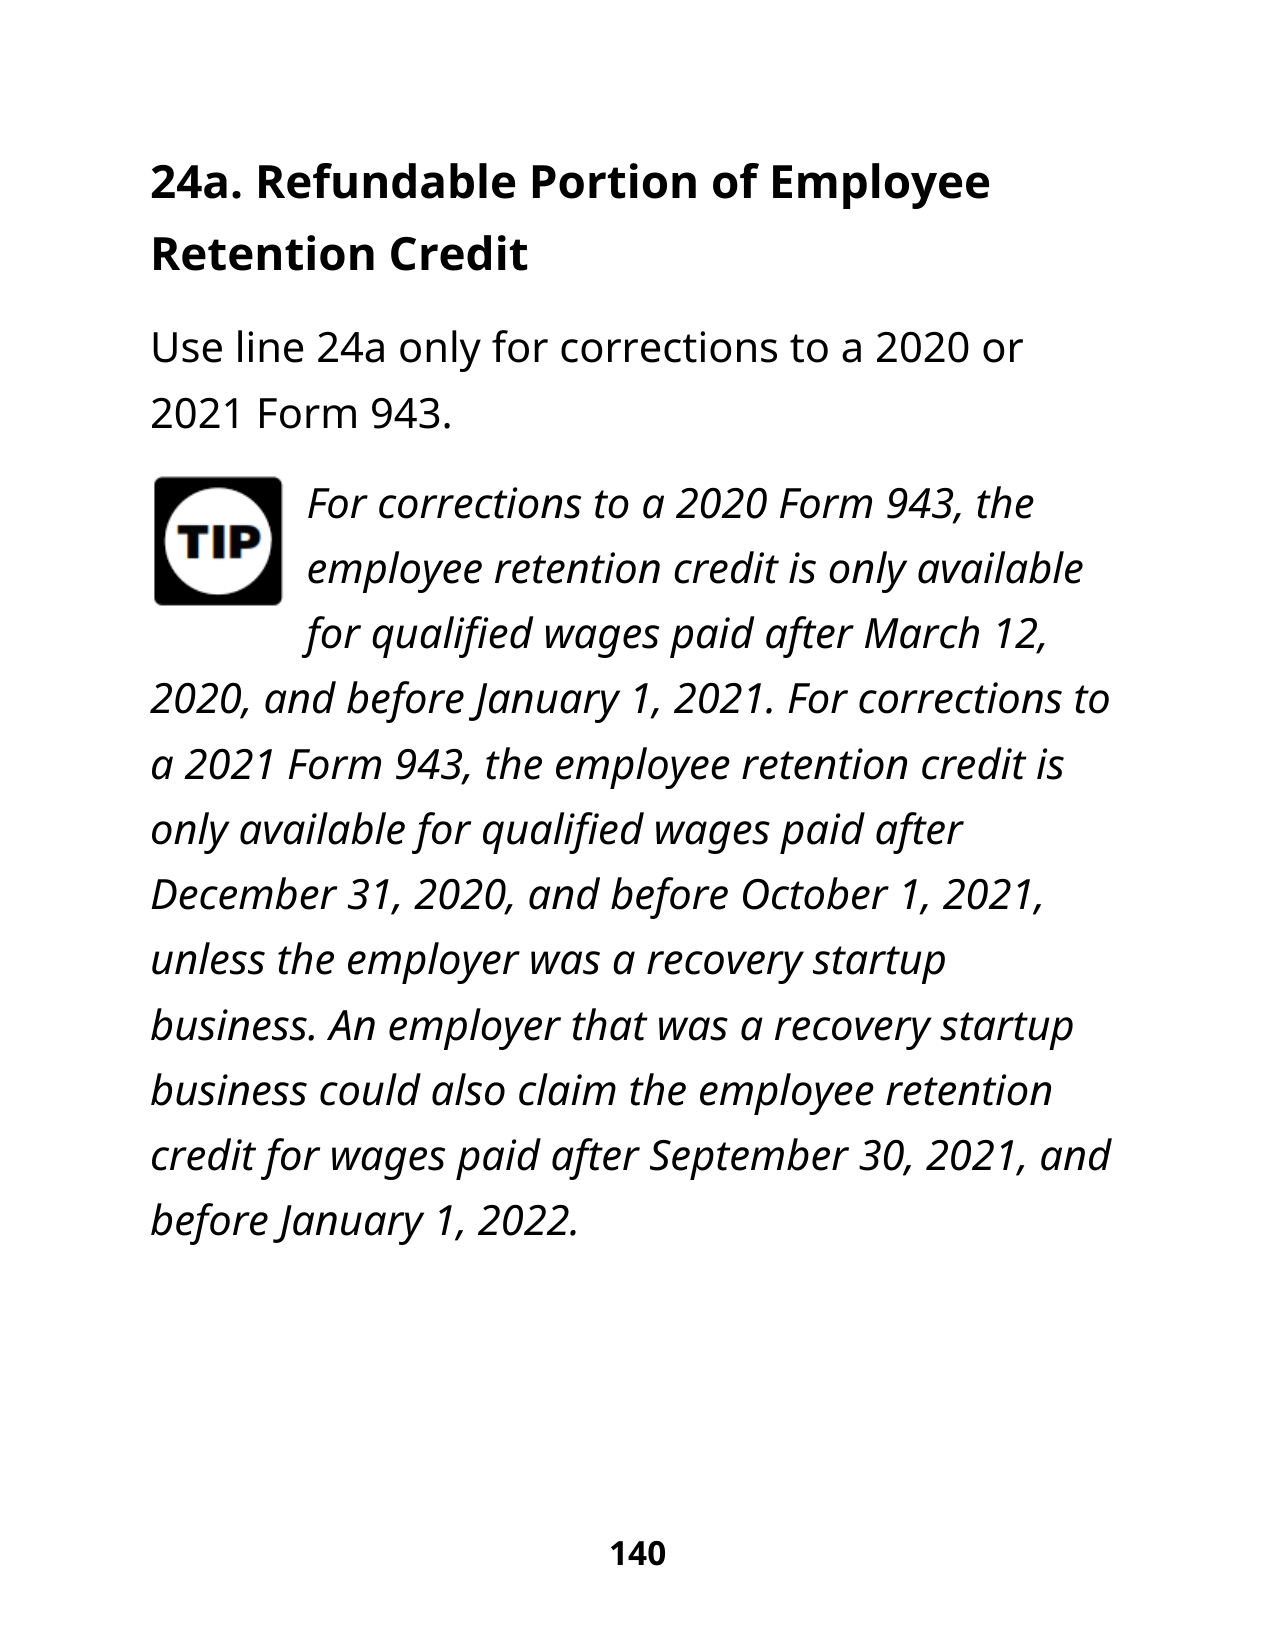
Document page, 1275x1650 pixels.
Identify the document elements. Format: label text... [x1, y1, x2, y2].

subtitle 24a. Refundable Portion of Employee Retention Credit [150, 150, 1125, 284]
picture [150, 472, 288, 609]
text For corrections to a 2020 Form 943, the employee retention credit is only available for qualified wages paid after March 12, 2020, and before January 1, 2021. For corrections to a 2021 Form 943, the employee retention credit is only available for qualified wages paid after December 31, 2020, and before October 1, 2021, unless the employer was a recovery startup business. An employer that was a recovery startup business could also claim the employee retention credit for wages paid after September 30, 2021, and before January 1, 2022. [150, 474, 1125, 1248]
text Use line 24a only for corrections to a 2020 or 2021 Form 943. [150, 318, 1125, 440]
